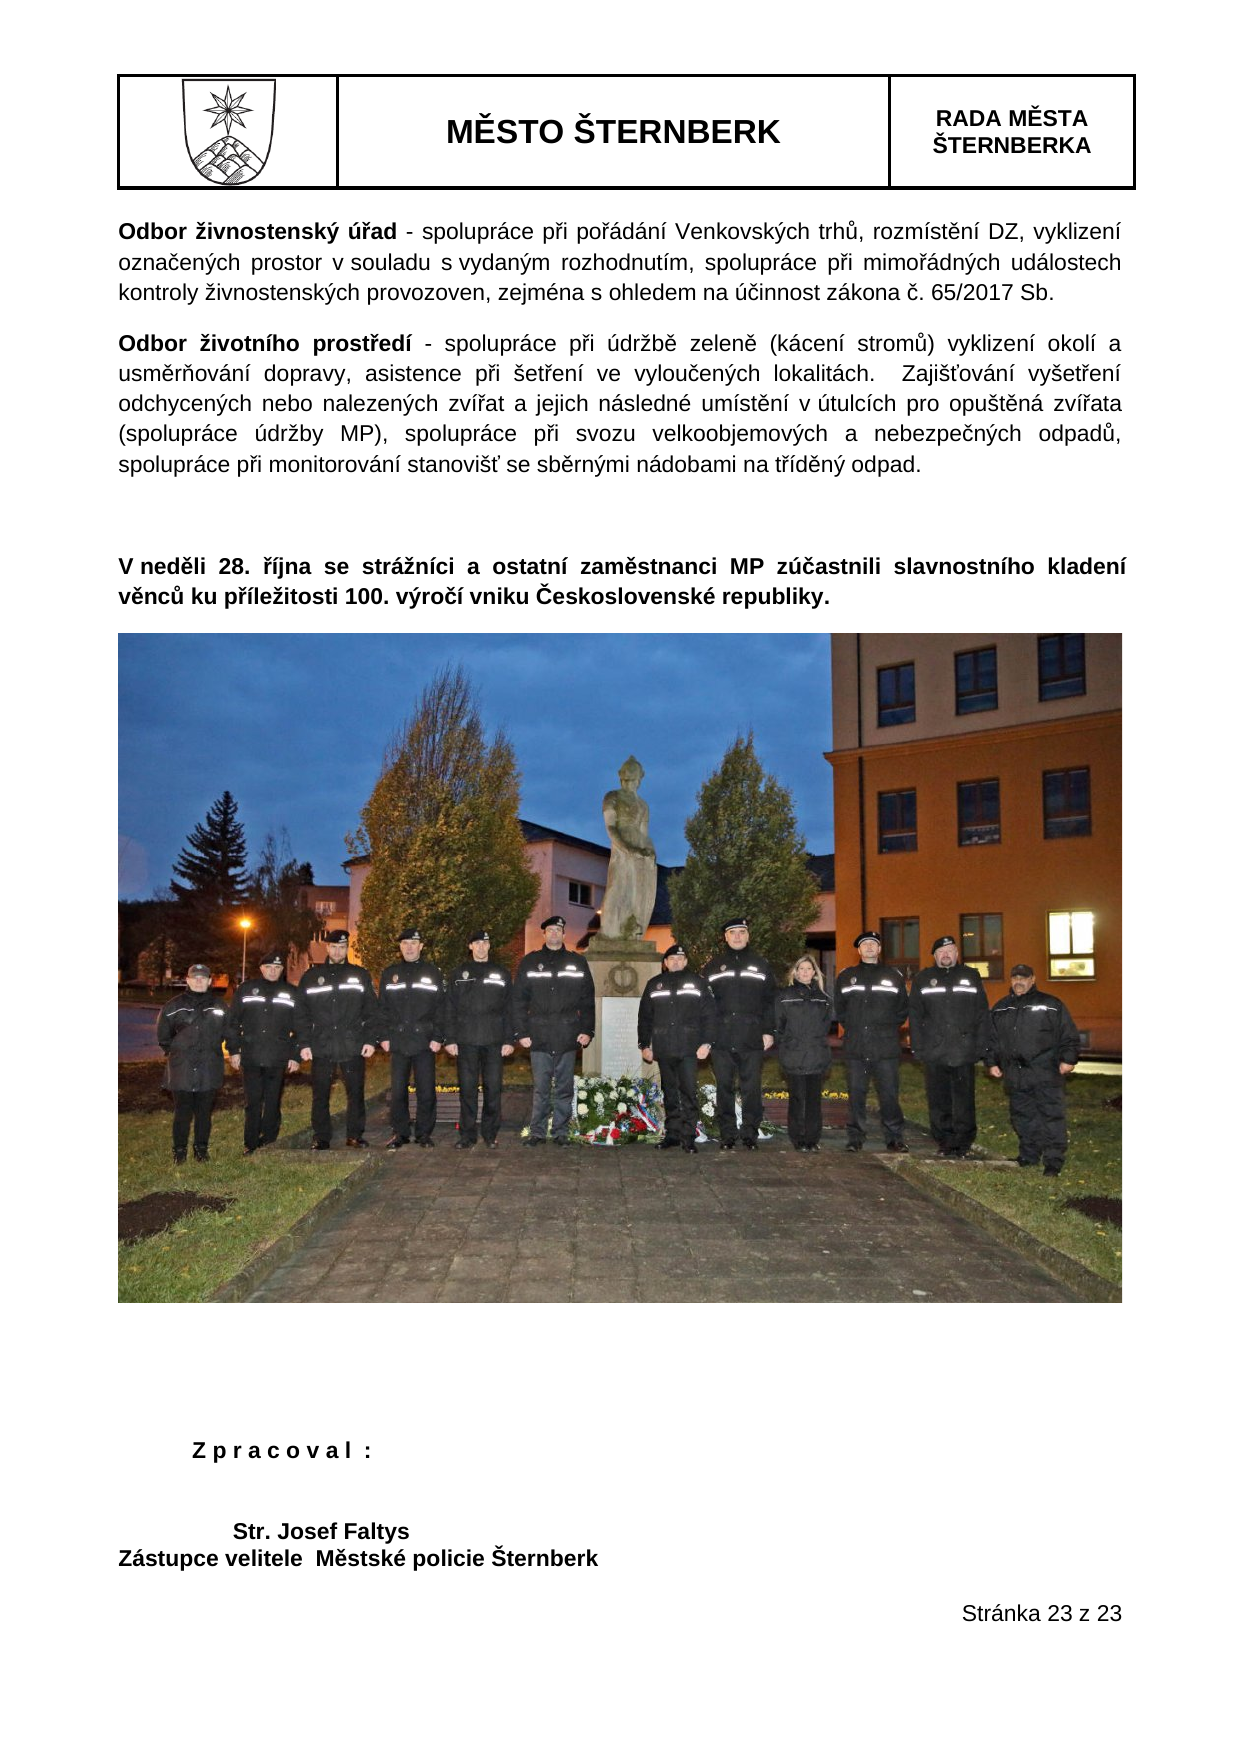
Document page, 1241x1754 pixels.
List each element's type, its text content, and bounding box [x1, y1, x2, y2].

text Odbor životního prostředí - spolupráce při údržbě zeleně (kácení stromů) vyklizení okolí a usměrňování dopravy, asistence při šetření ve vyloučených lokalitách. Zajišťování vyšetření odchycených nebo nalezených zvířat a jejich následné umístění v útulcích pro opuštěná zvířata (spolupráce údržby MP), spolupráce při svozu velkoobjemových a nebezpečných odpadů, spolupráce při monitorování stanovišť se sběrnými nádobami na tříděný odpad. [118, 330, 1122, 477]
text Zástupce velitele Městské policie Šternberk [118, 1545, 1122, 1571]
picture [118, 633, 1123, 1303]
text Z p r a c o v a l : [118, 1437, 1122, 1463]
text V neděli 28. října se strážníci a ostatní zaměstnanci MP zúčastnili slavnostního kladení věnců ku příležitosti 100. výročí vniku Československé republiky. [118, 553, 1128, 609]
text Str. Josef Faltys [118, 1518, 1122, 1545]
picture [179, 77, 277, 186]
text Odbor živnostenský úřad - spolupráce při pořádání Venkovských trhů, rozmístění DZ, vyklizení označených prostor v souladu s vydaným rozhodnutím, spolupráce při mimořádných událostech kontroly živnostenských provozoven, zejména s ohledem na účinnost zákona č. 65/2017 Sb. [118, 218, 1122, 305]
